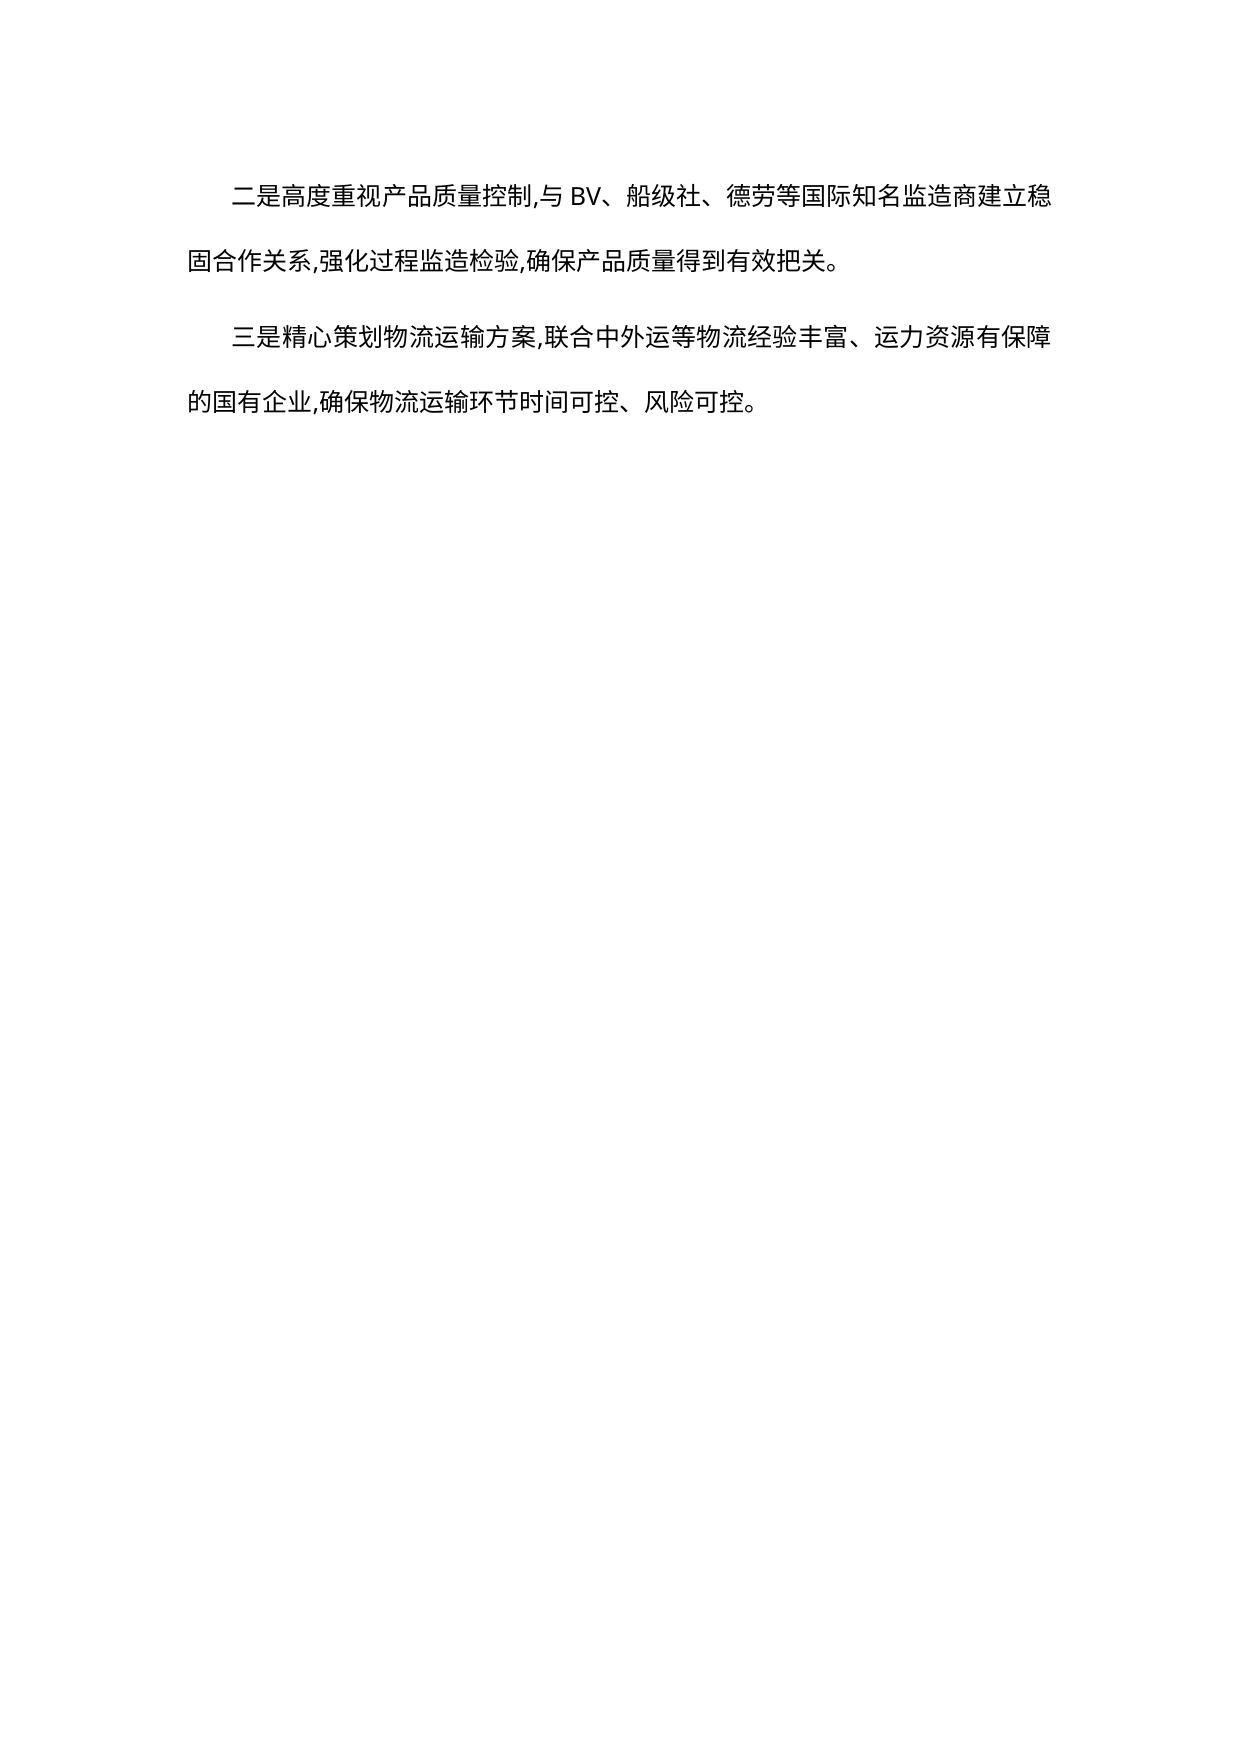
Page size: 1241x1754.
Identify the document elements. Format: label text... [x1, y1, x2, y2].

text 二是高度重视产品质量控制,与BV、船级社、德劳等国际知名监造商建立稳固合作关系,强化过程监造检验,确保产品质量得到有效把关。 [187, 162, 1053, 292]
text 三是精心策划物流运输方案,联合中外运等物流经验丰富、运力资源有保障的国有企业,确保物流运输环节时间可控、风险可控。 [187, 303, 1053, 433]
